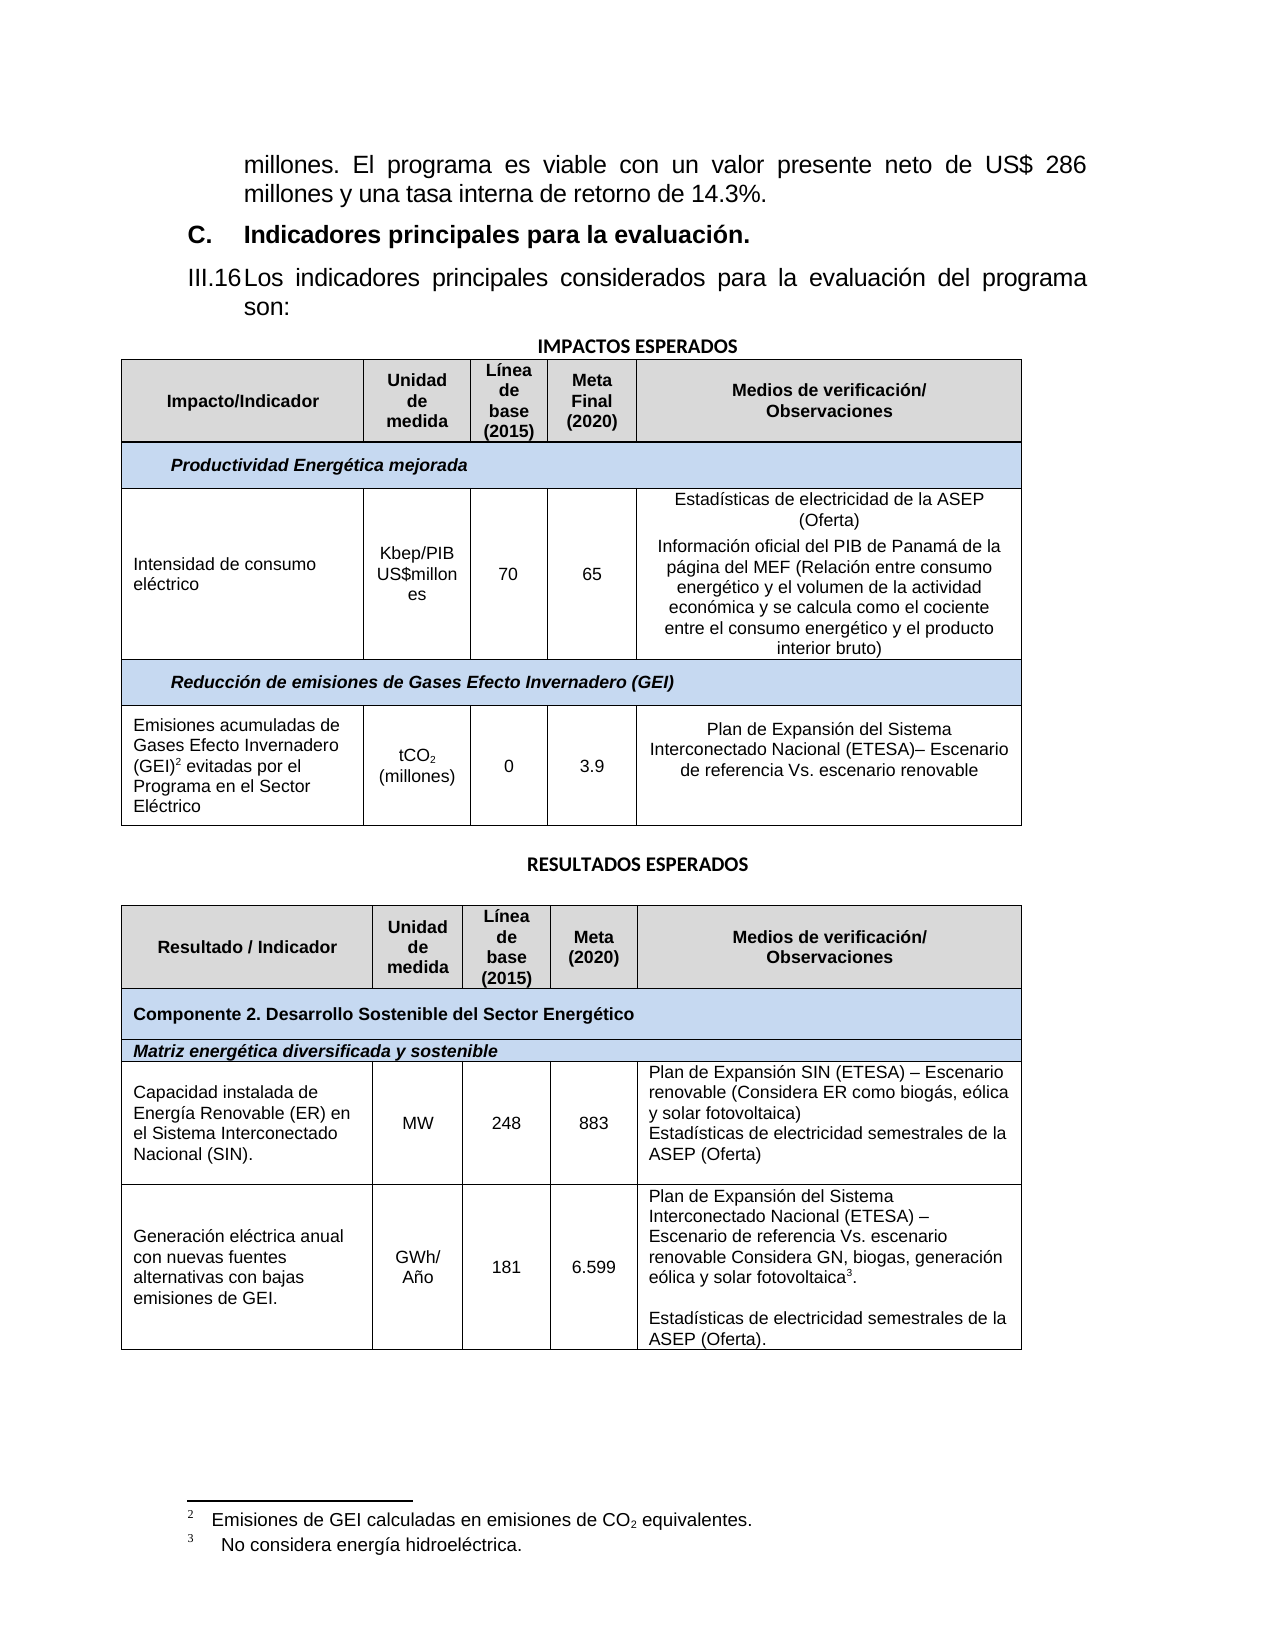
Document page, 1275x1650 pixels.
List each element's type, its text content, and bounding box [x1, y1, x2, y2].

table_cell Matriz energética diversificada y sostenible [122, 1040, 1021, 1061]
table_cell 0 [471, 706, 547, 825]
text IMPACTOS ESPERADOS [187, 333, 1087, 359]
table_cell GWh/Año [373, 1185, 462, 1349]
table_cell 3.9 [548, 706, 636, 825]
table_header Unidad de medida [364, 360, 470, 441]
table_cell Plan de Expansión del Sistema Interconectado Nacional (ETESA)– Escenario de referencia Vs. escenario renovable [637, 706, 1021, 825]
table_header Meta Final (2020) [548, 360, 636, 441]
table_header Medios de verificación/ Observaciones [637, 360, 1021, 441]
table_cell Emisiones acumuladas de Gases Efecto Invernadero (GEI) evitadas por el Programa en el Sector Eléctrico [122, 706, 363, 825]
table_cell 65 [548, 489, 636, 658]
table_header Impacto/Indicador [122, 360, 363, 441]
table_cell 181 [463, 1185, 550, 1349]
table_header Línea de base (2015) [471, 360, 547, 441]
table_header Meta (2020) [551, 906, 637, 988]
table_cell tCO2 (millones) [364, 706, 470, 825]
text RESULTADOS ESPERADOS [187, 852, 1087, 877]
table_cell Plan de Expansión del Sistema Interconectado Nacional (ETESA) – Escenario de referencia Vs. escenario renovable Considera GN, biogas, generación eólica y solar fotovoltaica. Estadísticas de electricidad semestrales de la ASEP (Oferta). [638, 1185, 1021, 1349]
list Indicadores principales para la evaluación. [187, 220, 1087, 249]
table_cell Generación eléctrica anual con nuevas fuentes alternativas con bajas emisiones de GEI. [122, 1185, 372, 1349]
table_cell 248 [463, 1062, 550, 1184]
table_header Línea de base (2015) [463, 906, 550, 988]
table_header Resultado / Indicador [122, 906, 372, 988]
list Los indicadores principales considerados para la evaluación del programa son: [187, 263, 1087, 321]
table_cell Componente 2. Desarrollo Sostenible del Sector Energético [122, 989, 1021, 1039]
table_cell Reducción de emisiones de Gases Efecto Invernadero (GEI) [122, 660, 1021, 705]
table_header Medios de verificación/ Observaciones [638, 906, 1021, 988]
table_cell 6.599 [551, 1185, 637, 1349]
table_cell Kbep/PIB US$millones [364, 489, 470, 658]
table_cell Productividad Energética mejorada [122, 443, 1021, 488]
table_cell Plan de Expansión SIN (ETESA) – Escenario renovable (Considera ER como biogás, eólica y solar fotovoltaica) Estadísticas de electricidad semestrales de la ASEP (Oferta) [638, 1062, 1021, 1184]
table_cell Capacidad instalada de Energía Renovable (ER) en el Sistema Interconectado Nacional (SIN). [122, 1062, 372, 1184]
table_cell MW [373, 1062, 462, 1184]
table_cell Estadísticas de electricidad de la ASEP (Oferta) Información oficial del PIB de Panamá de la página del MEF (Relación entre consumo energético y el volumen de la actividad económica y se calcula como el cociente entre el consumo energético y el producto interior bruto) [637, 489, 1021, 658]
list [187, 150, 1087, 207]
table_cell 883 [551, 1062, 637, 1184]
table_header Unidad de medida [373, 906, 462, 988]
table_cell 70 [471, 489, 547, 658]
table_cell Intensidad de consumo eléctrico [122, 489, 363, 658]
